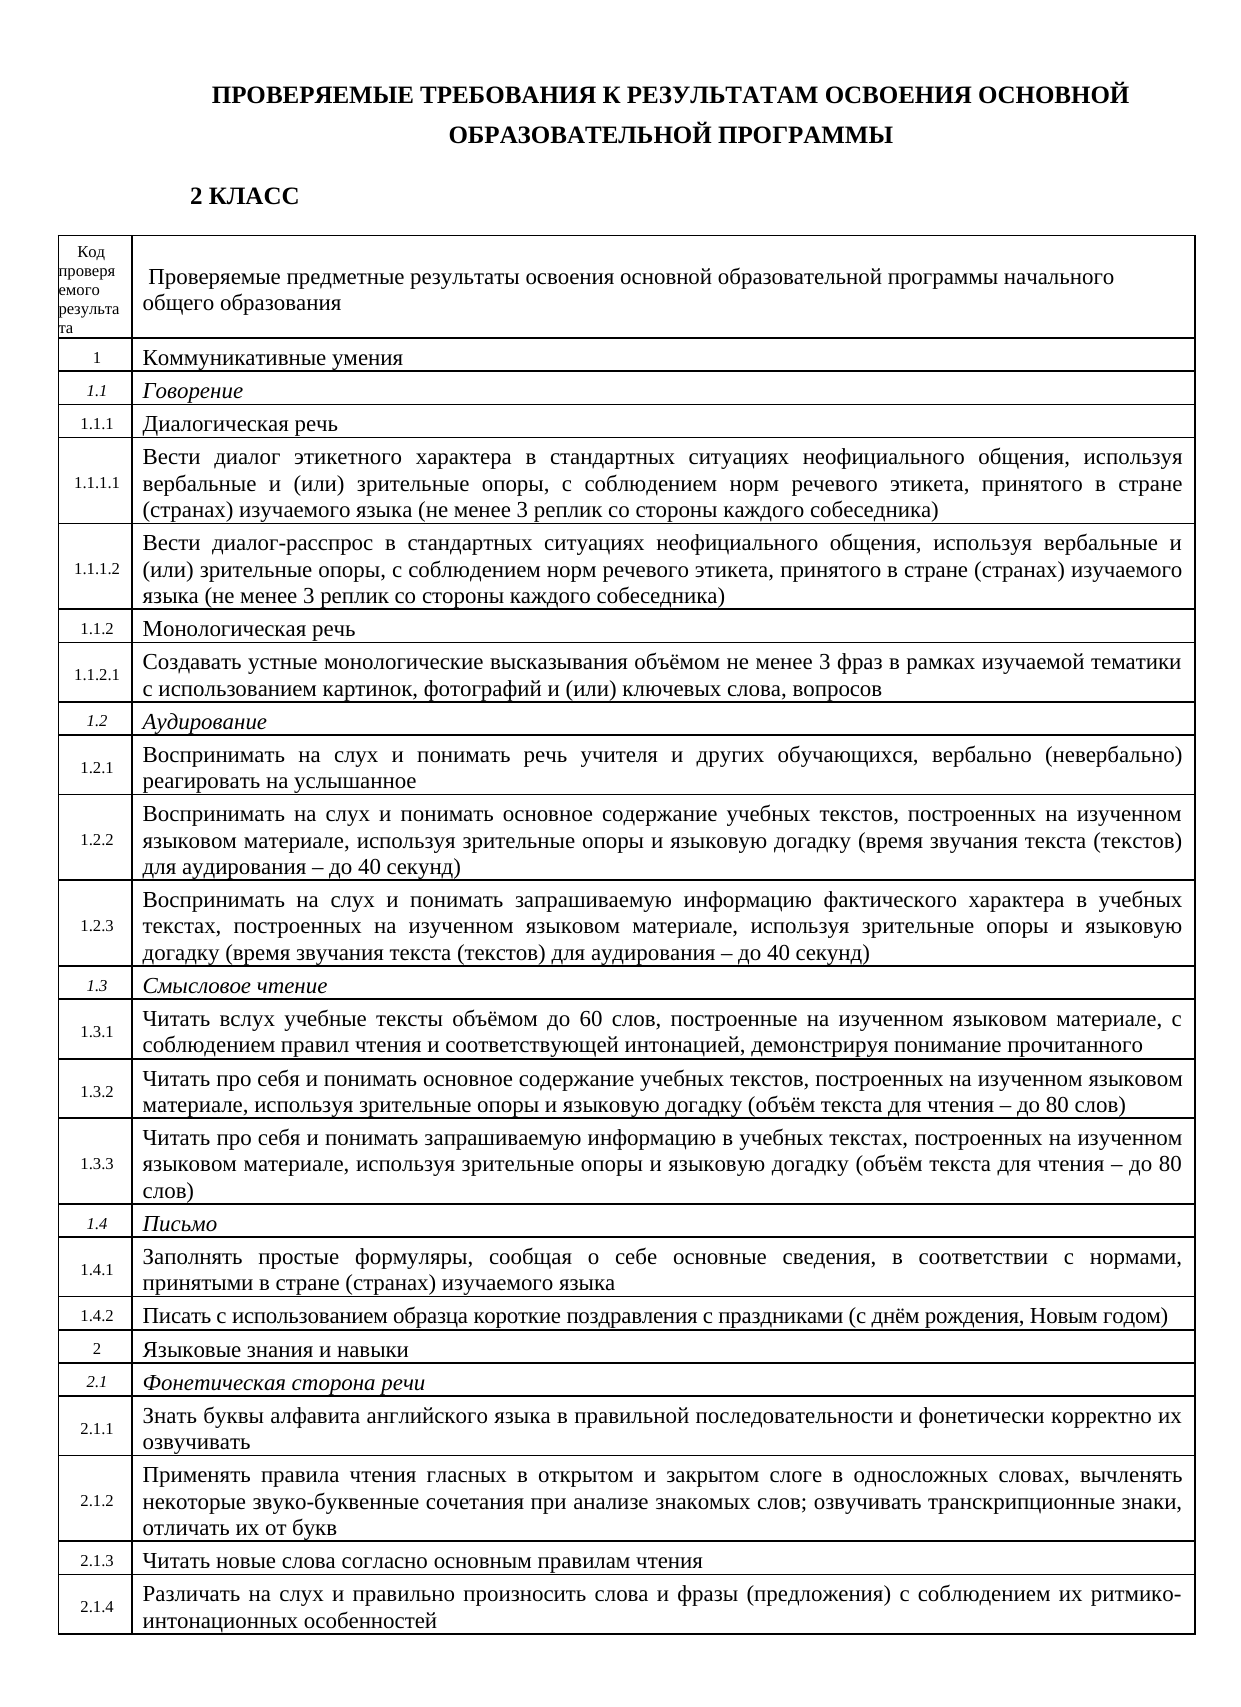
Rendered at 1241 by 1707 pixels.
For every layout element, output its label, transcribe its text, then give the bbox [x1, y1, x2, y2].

table_cell Применять правила чтения гласных в открытом и закрытом слоге в односложных словах, вычленять некоторые звуко-буквенные сочетания при анализе знакомых слов; озвучивать транскрипционные знаки, отличать их от букв [133, 1456, 1194, 1540]
table_cell 1.4 [59, 1205, 131, 1236]
table_cell Читать про себя и понимать основное содержание учебных текстов, построенных на изученном языковом материале, используя зрительные опоры и языковую догадку (объём текста для чтения – до 80 слов) [133, 1060, 1194, 1117]
table_cell 1.2.2 [59, 795, 131, 879]
table_cell 1.1.1 [59, 405, 131, 437]
table_header Проверяемые предметные результаты освоения основной образовательной программы начального общего образования [133, 236, 1194, 337]
table_cell Воспринимать на слух и понимать основное содержание учебных текстов, построенных на изученном языковом материале, используя зрительные опоры и языковую догадку (время звучания текста (текстов) для аудирования – до 40 секунд) [133, 795, 1194, 879]
table_cell Вести диалог этикетного характера в стандартных ситуациях неофициального общения, используя вербальные и (или) зрительные опоры, с соблюдением норм речевого этикета, принятого в стране (странах) изучаемого языка (не менее 3 реплик со стороны каждого собеседника) [133, 438, 1194, 522]
table_cell 1.2 [59, 703, 131, 734]
table_cell 2 [59, 1331, 131, 1362]
table_cell Говорение [133, 372, 1194, 403]
table_cell Смысловое чтение [133, 967, 1194, 998]
table_cell 1.1.2.1 [59, 643, 131, 701]
table_cell 1.2.3 [59, 881, 131, 965]
table_cell Читать вслух учебные тексты объёмом до 60 слов, построенные на изученном языковом материале, с соблюдением правил чтения и соответствующей интонацией, демонстрируя понимание прочитанного [133, 1000, 1194, 1058]
table_cell Различать на слух и правильно произносить слова и фразы (предложения) с соблюдением их ритмико-интонационных особенностей [133, 1575, 1194, 1633]
table_cell Воспринимать на слух и понимать речь учителя и других обучающихся, вербально (невербально) реагировать на услышанное [133, 736, 1194, 793]
table_cell Языковые знания и навыки [133, 1331, 1194, 1362]
table_cell Аудирование [133, 703, 1194, 734]
table_cell 1.3.2 [59, 1060, 131, 1117]
table_cell Знать буквы алфавита английского языка в правильной последовательности и фонетически корректно их озвучивать [133, 1397, 1194, 1454]
table_cell Читать про себя и понимать запрашиваемую информацию в учебных текстах, построенных на изученном языковом материале, используя зрительные опоры и языковую догадку (объём текста для чтения – до 80 слов) [133, 1119, 1194, 1203]
table_cell Фонетическая сторона речи [133, 1364, 1194, 1395]
table_cell Коммуникативные умения [133, 339, 1194, 370]
table_cell 2.1.1 [59, 1397, 131, 1454]
text ПРОВЕРЯЕМЫЕ ТРЕБОВАНИЯ К РЕЗУЛЬТАТАМ ОСВОЕНИЯ ОСНОВНОЙ ОБРАЗОВАТЕЛЬНОЙ ПРОГРАММЫ [190, 80, 1152, 149]
table_cell Вести диалог-расспрос в стандартных ситуациях неофициального общения, используя вербальные и (или) зрительные опоры, с соблюдением норм речевого этикета, принятого в стране (странах) изучаемого языка (не менее 3 реплик со стороны каждого собеседника) [133, 524, 1194, 608]
table_cell 1.1.1.1 [59, 438, 131, 522]
table_cell 2.1.4 [59, 1575, 131, 1633]
table_cell 2.1 [59, 1364, 131, 1395]
table_cell Создавать устные монологические высказывания объёмом не менее 3 фраз в рамках изучаемой тематики с использованием картинок, фотографий и (или) ключевых слова, вопросов [133, 643, 1194, 701]
table_cell Диалогическая речь [133, 405, 1194, 437]
table_cell Воспринимать на слух и понимать запрашиваемую информацию фактического характера в учебных текстах, построенных на изученном языковом материале, используя зрительные опоры и языковую догадку (время звучания текста (текстов) для аудирования – до 40 секунд) [133, 881, 1194, 965]
table_cell 2.1.3 [59, 1542, 131, 1573]
text 2 КЛАСС [190, 181, 1152, 210]
table_cell 1.3.3 [59, 1119, 131, 1203]
table_cell 1.2.1 [59, 736, 131, 793]
table_cell 1.4.1 [59, 1238, 131, 1296]
table_header Код проверяемого результата [59, 236, 131, 337]
table_cell 1.3.1 [59, 1000, 131, 1058]
table_cell 1.4.2 [59, 1297, 131, 1329]
table_cell 2.1.2 [59, 1456, 131, 1540]
table_cell 1.1 [59, 372, 131, 403]
table_cell 1.3 [59, 967, 131, 998]
table_cell 1.1.2 [59, 610, 131, 641]
table_cell Заполнять простые формуляры, сообщая о себе основные сведения, в соответствии с нормами, принятыми в стране (странах) изучаемого языка [133, 1238, 1194, 1296]
table_cell 1.1.1.2 [59, 524, 131, 608]
table_cell Письмо [133, 1205, 1194, 1236]
table_cell Монологическая речь [133, 610, 1194, 641]
table_cell Писать с использованием образца короткие поздравления с праздниками (с днём рождения, Новым годом) [133, 1297, 1194, 1329]
table_cell 1 [59, 339, 131, 370]
table_cell Читать новые слова согласно основным правилам чтения [133, 1542, 1194, 1573]
